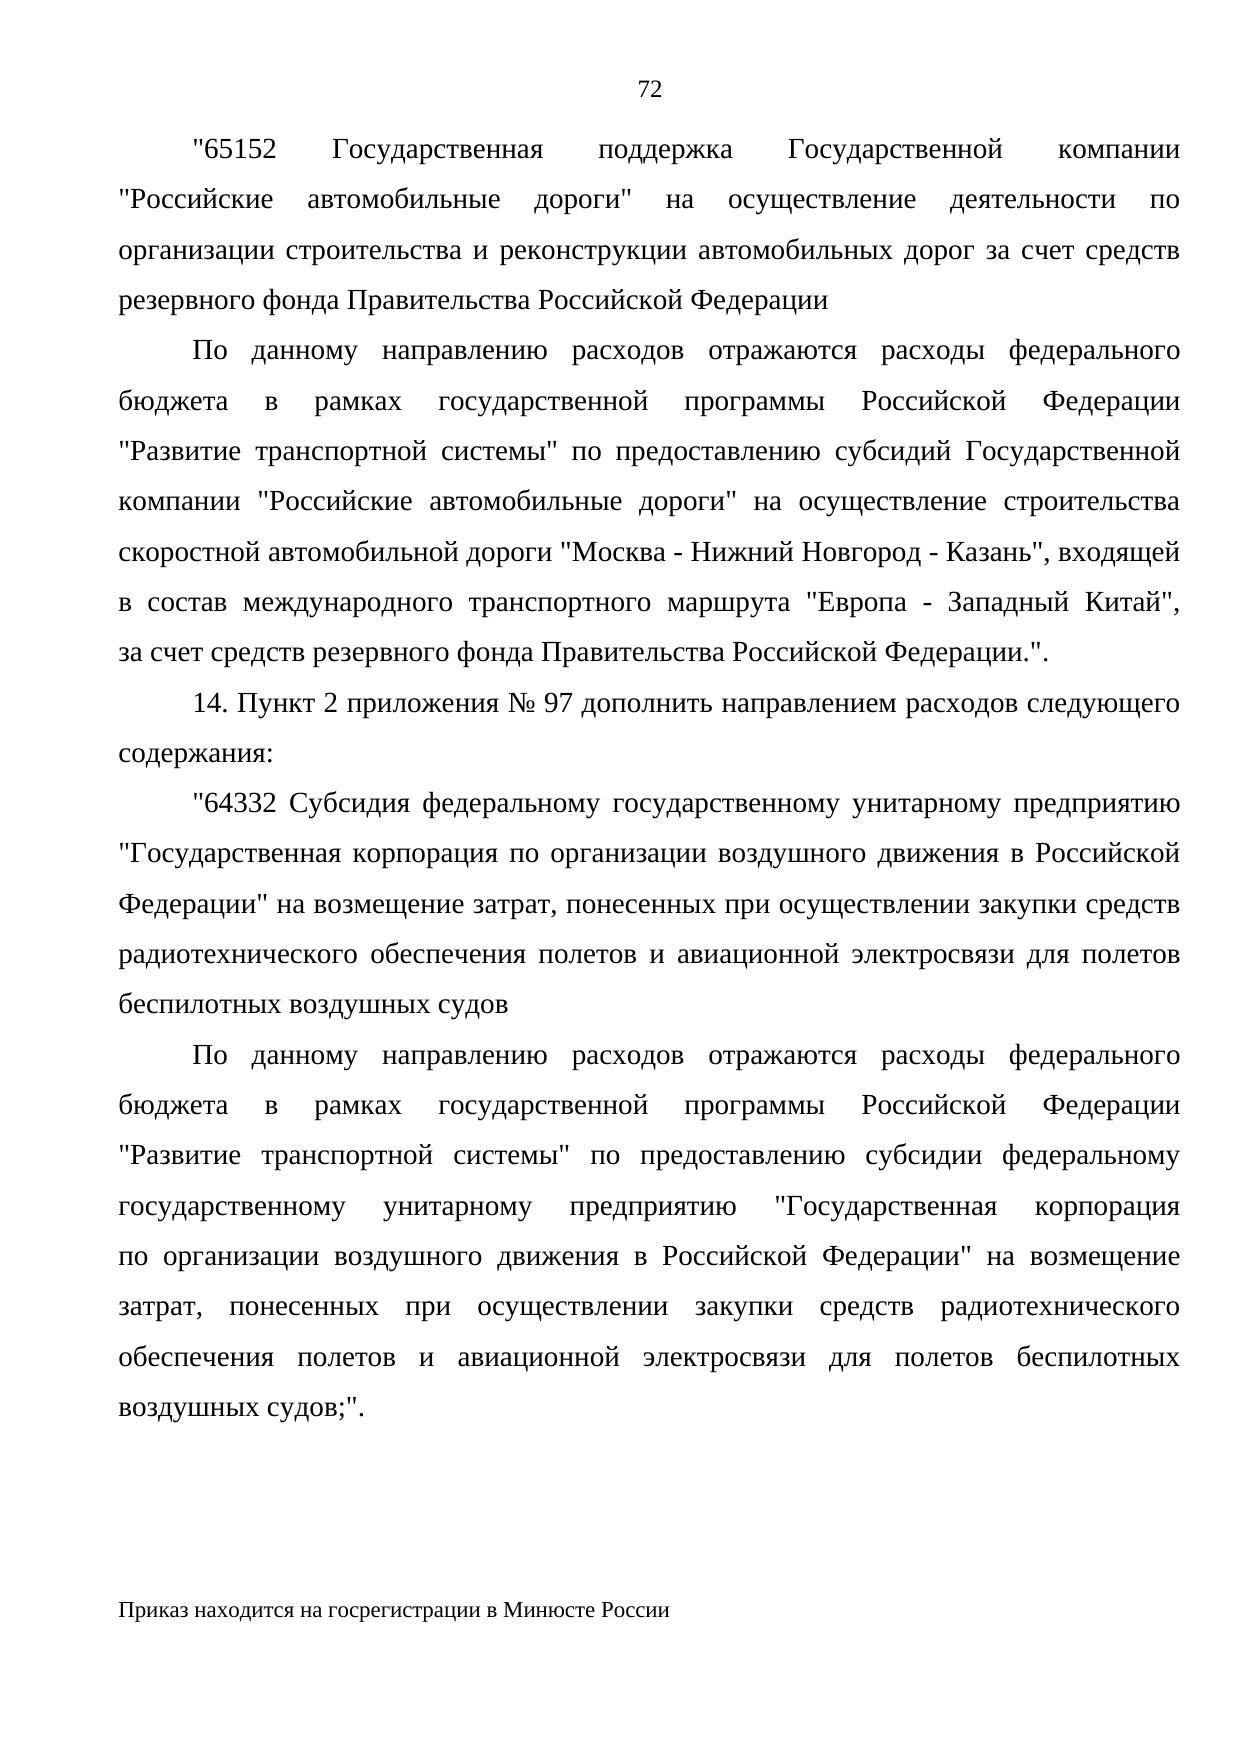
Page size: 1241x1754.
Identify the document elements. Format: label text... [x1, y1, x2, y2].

text По данному направлению расходов отражаются расходы федерального бюджета в рамках государственной программы Российской Федерации "Развитие транспортной системы" по предоставлению субсидий Государственной компании "Российские автомобильные дороги" на осуществление строительства скоростной автомобильной дороги "Москва - Нижний Новгород - Казань", входящей в состав международного транспортного маршрута "Европа - Западный Китай", за счет средств резервного фонда Правительства Российской Федерации.". [118, 332, 1181, 668]
text 14. Пункт 2 приложения № 97 дополнить направлением расходов следующего содержания: [118, 685, 1181, 768]
text "64332 Субсидия федеральному государственному унитарному предприятию "Государственная корпорация по организации воздушного движения в Российской Федерации" на возмещение затрат, понесенных при осуществлении закупки средств радиотехнического обеспечения полетов и авиационной электросвязи для полетов беспилотных воздушных судов [118, 785, 1181, 1020]
text По данному направлению расходов отражаются расходы федерального бюджета в рамках государственной программы Российской Федерации "Развитие транспортной системы" по предоставлению субсидии федеральному государственному унитарному предприятию "Государственная корпорация по организации воздушного движения в Российской Федерации" на возмещение затрат, понесенных при осуществлении закупки средств радиотехнического обеспечения полетов и авиационной электросвязи для полетов беспилотных воздушных судов;". [118, 1037, 1181, 1423]
text "65152 Государственная поддержка Государственной компании "Российские автомобильные дороги" на осуществление деятельности по организации строительства и реконструкции автомобильных дорог за счет средств резервного фонда Правительства Российской Федерации [118, 131, 1181, 316]
